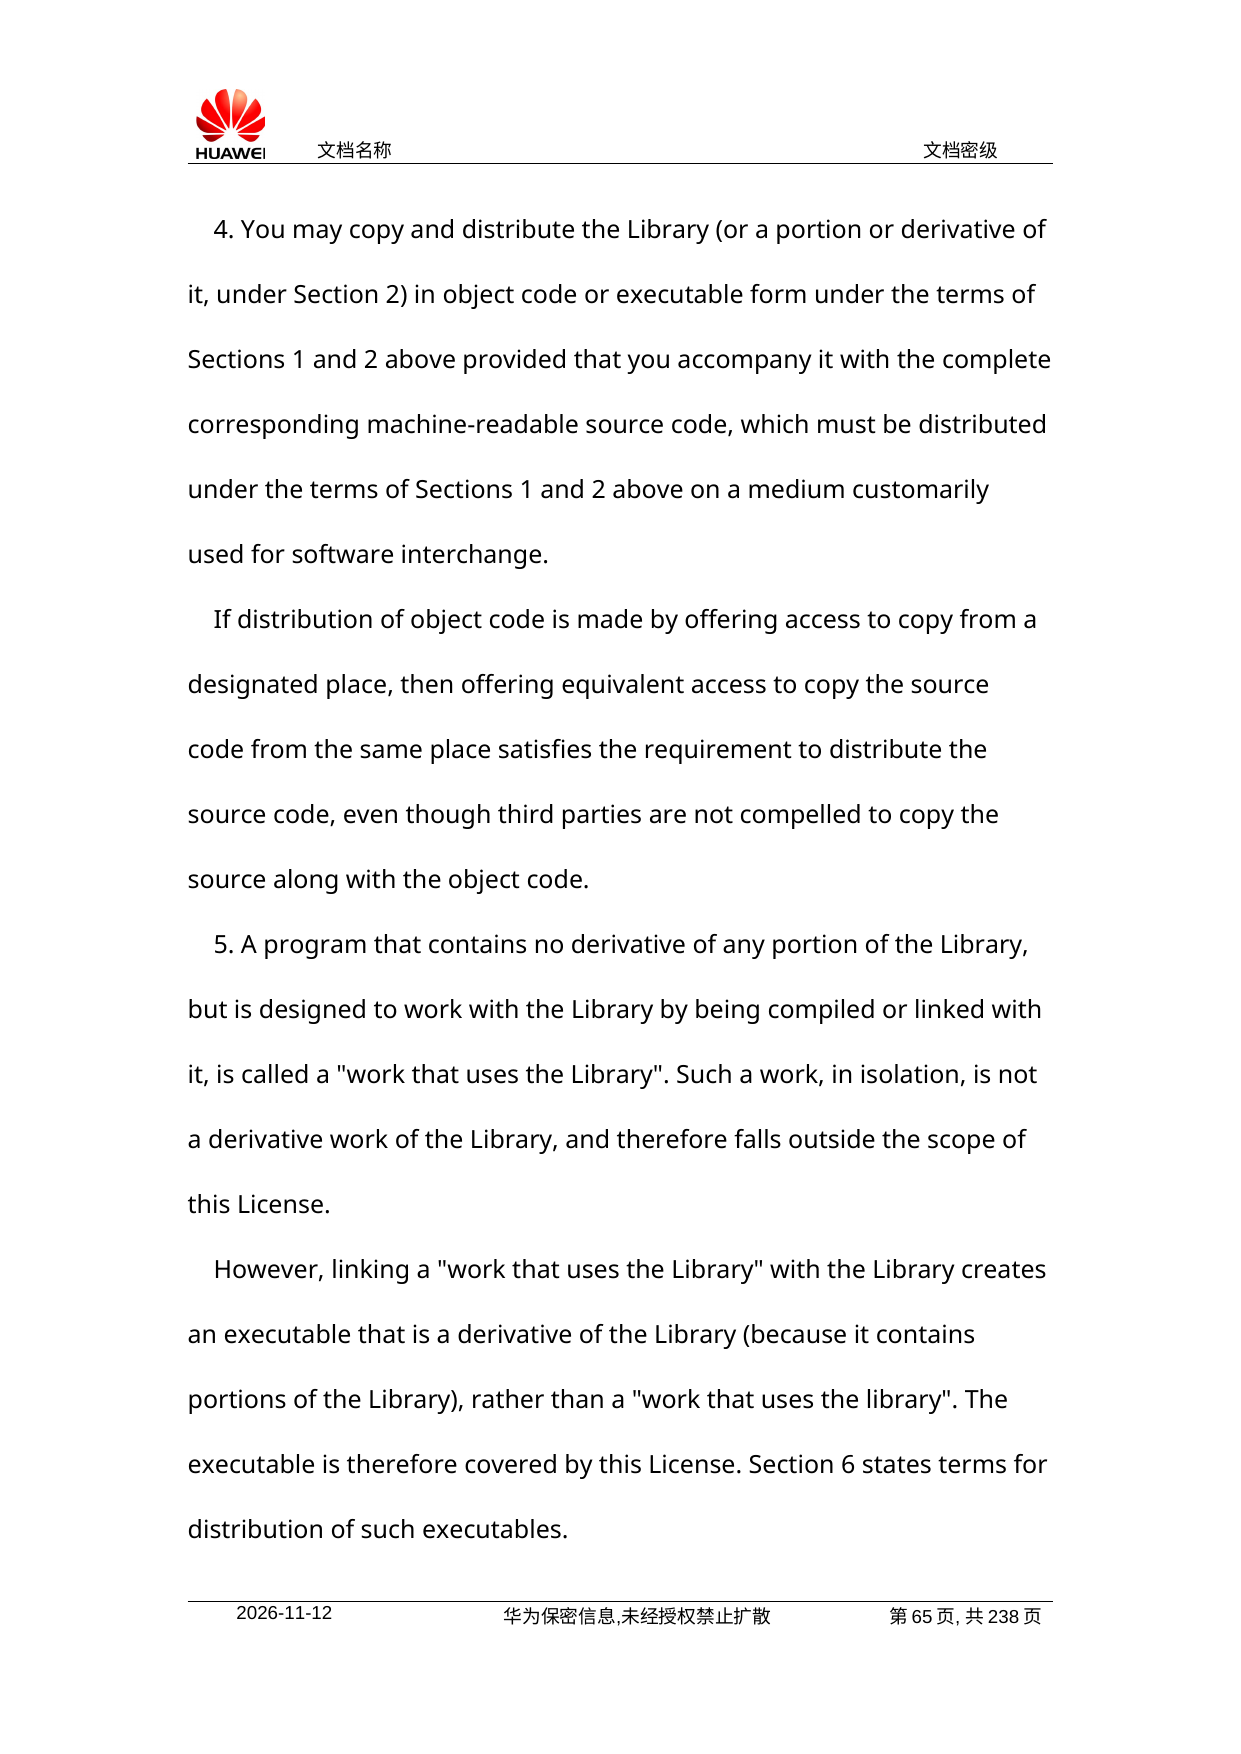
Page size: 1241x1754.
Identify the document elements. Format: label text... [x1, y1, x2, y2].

text However, linking a "work that uses the Library" with the Library creates an executable that is a derivative of the Library (because it contains portions of the Library), rather than a "work that uses the library". The executable is therefore covered by this License. Section 6 states terms for distribution of such executables. [187, 1236, 1053, 1561]
text 4. You may copy and distribute the Library (or a portion or derivative of it, under Section 2) in object code or executable form under the terms of Sections 1 and 2 above provided that you accompany it with the complete corresponding machine-readable source code, which must be distributed under the terms of Sections 1 and 2 above on a medium customarily used for software interchange. [187, 196, 1053, 586]
text If distribution of object code is made by offering access to copy from a designated place, then offering equivalent access to copy the source code from the same place satisfies the requirement to distribute the source code, even though third parties are not compelled to copy the source along with the object code. [187, 586, 1053, 911]
text 5. A program that contains no derivative of any portion of the Library, but is designed to work with the Library by being compiled or linked with it, is called a "work that uses the Library". Such a work, in isolation, is not a derivative work of the Library, and therefore falls outside the scope of this License. [187, 911, 1053, 1236]
picture [196, 89, 265, 159]
